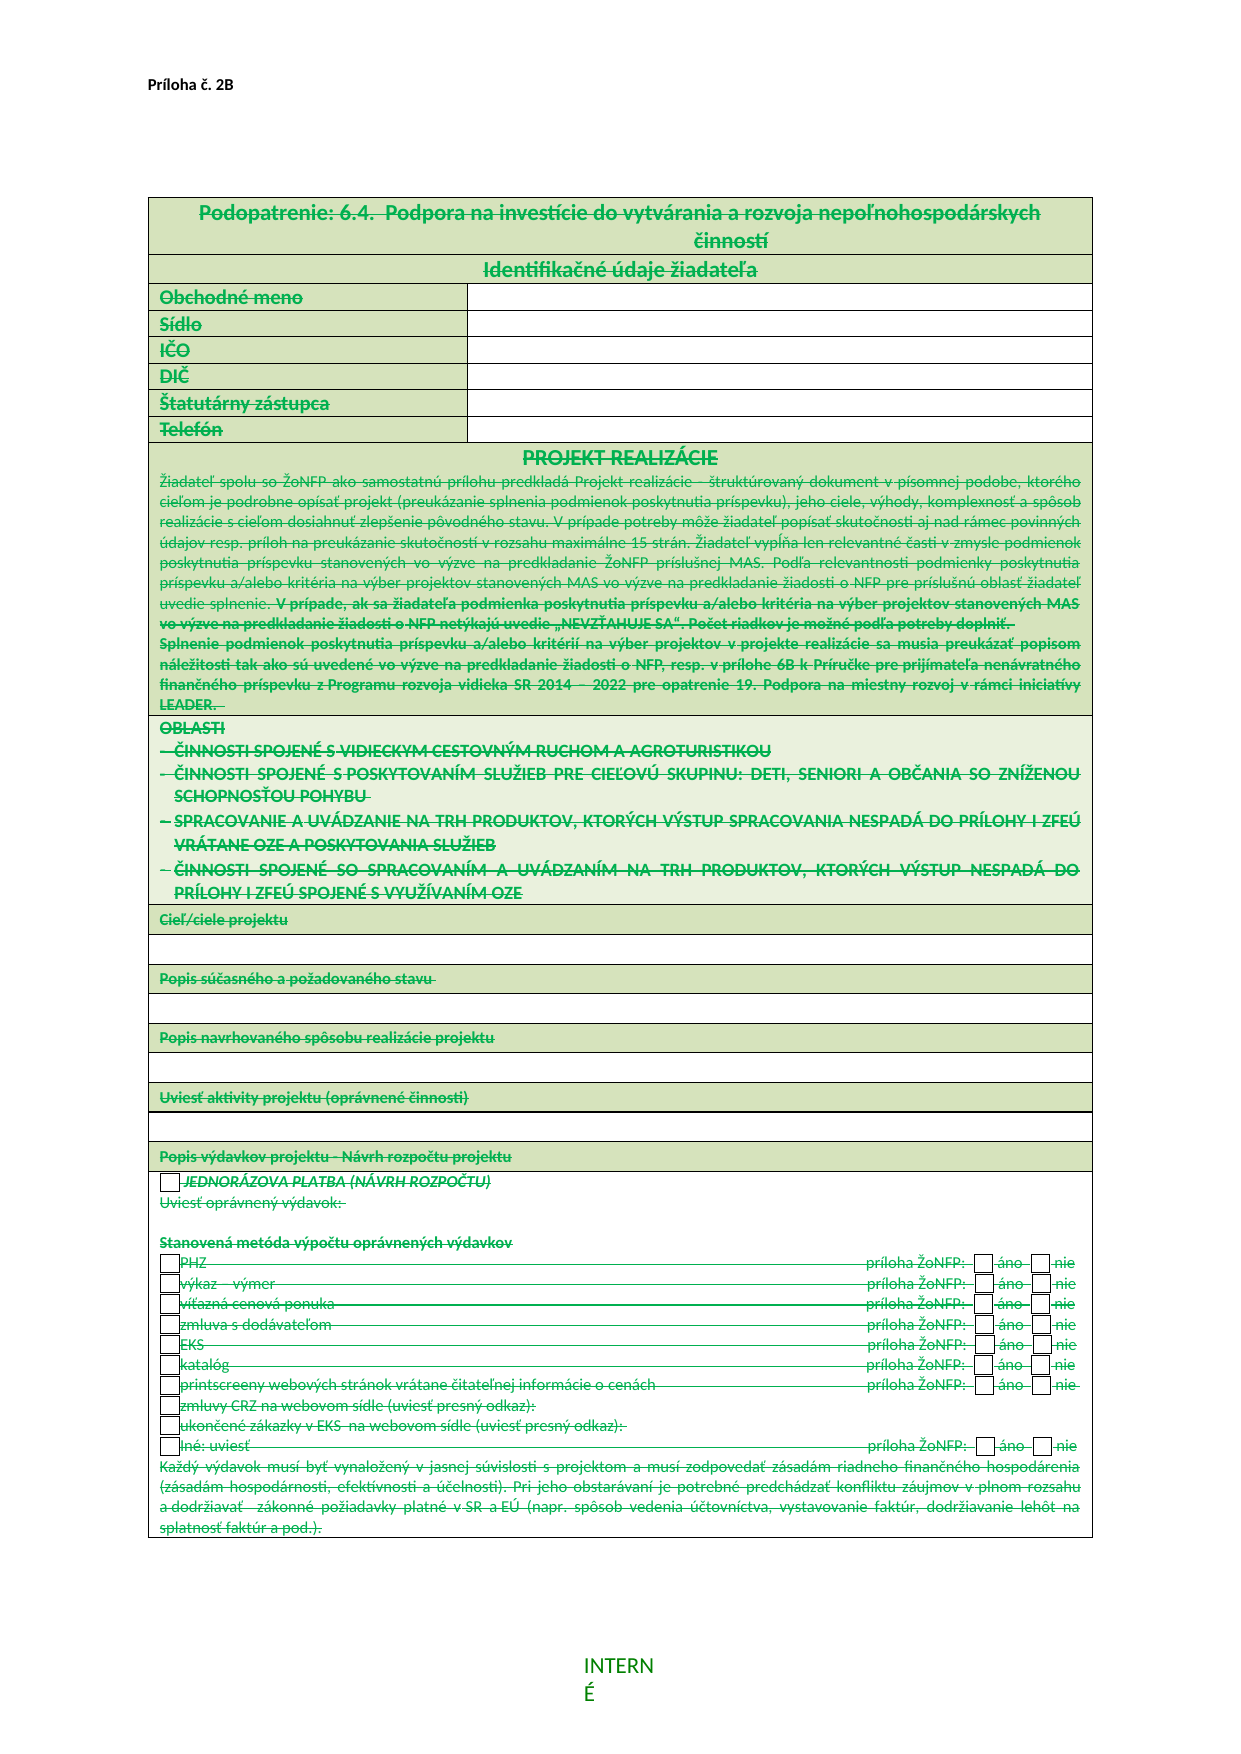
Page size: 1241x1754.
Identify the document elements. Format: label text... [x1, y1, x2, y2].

table_cell [468, 284, 1092, 310]
table_cell Štatutárny zástupca [149, 390, 467, 416]
table_cell Uviesť aktivity projektu (oprávnené činnosti) [149, 1083, 1092, 1111]
table_cell [468, 337, 1092, 363]
table_cell IČO [149, 337, 467, 363]
table_cell Telefón [149, 417, 467, 442]
table_cell Popis výdavkov projektu - Návrh rozpočtu projektu [149, 1142, 1092, 1171]
table_cell [149, 1113, 1092, 1141]
table_header Podopatrenie: 6.4. Podpora na investície do vytvárania a rozvoja nepoľnohospodárskych činností [149, 198, 1092, 254]
table_cell JEDNORÁZOVA PLATBA (NÁVRH ROZPOČTU) Uviesť oprávnený výdavok: Stanovená metóda výpočtu oprávnených výdavkov PHZ príloha ŽoNFP: áno nie výkaz – výmer príloha ŽoNFP: áno nie víťazná cenová ponuka príloha ŽoNFP: áno nie zmluva s dodávateľom príloha ŽoNFP: áno nie EKS príloha ŽoNFP: áno nie katalóg príloha ŽoNFP: áno nie printscreeny webových stránok vrátane čitateľnej informácie o cenách príloha ŽoNFP: áno nie zmluvy CRZ na webovom sídle (uviesť presný odkaz): ukončené zákazky v EKS na webovom sídle (uviesť presný odkaz): Iné: uviesť príloha ŽoNFP: áno nie Každý výdavok musí byť vynaložený v jasnej súvislosti s projektom a musí zodpovedať zásadám riadneho finančného hospodárenia (zásadám hospodárnosti, efektívnosti a účelnosti). Pri jeho obstarávaní je potrebné predchádzať konfliktu záujmov v plnom rozsahu a dodržiavať zákonné požiadavky platné v SR a EÚ (napr. spôsob vedenia účtovníctva, vystavovanie faktúr, dodržiavanie lehôt na splatnosť faktúr a pod.). [149, 1172, 1092, 1537]
table_cell [468, 417, 1092, 442]
table_cell [468, 390, 1092, 416]
table_cell [149, 935, 1092, 963]
table_cell [149, 1053, 1092, 1082]
table_cell [468, 311, 1092, 336]
table_cell Obchodné meno [149, 284, 467, 310]
table_cell PROJEKT REALIZÁCIE Žiadateľ spolu so ŽoNFP ako samostatnú prílohu predkladá Projekt realizácie - štruktúrovaný dokument v písomnej podobe, ktorého cieľom je podrobne opísať projekt (preukázanie splnenia podmienok poskytnutia príspevku), jeho ciele, výhody, komplexnosť a spôsob realizácie s cieľom dosiahnuť zlepšenie pôvodného stavu. V prípade potreby môže žiadateľ popísať skutočnosti aj nad rámec povinných údajov resp. príloh na preukázanie skutočností v rozsahu maximálne 15 strán. Žiadateľ vypĺňa len relevantné časti v zmysle podmienok poskytnutia príspevku stanovených vo výzve na predkladanie ŽoNFP príslušnej MAS. Podľa relevantnosti podmienky poskytnutia príspevku a/alebo kritéria na výber projektov stanovených MAS vo výzve na predkladanie žiadosti o NFP pre príslušnú oblasť žiadateľ uvedie splnenie. V prípade, ak sa žiadateľa podmienka poskytnutia príspevku a/alebo kritéria na výber projektov stanovených MAS vo výzve na predkladanie žiadosti o NFP netýkajú uvedie „NEVZŤAHUJE SA“. Počet riadkov je možné podľa potreby doplniť. Splnenie podmienok poskytnutia príspevku a/alebo kritérií na výber projektov v projekte realizácie sa musia preukázať popisom náležitosti tak ako sú uvedené vo výzve na predkladanie žiadosti o NFP, resp. v prílohe 6B k Príručke pre prijímateľa nenávratného finančného príspevku z Programu rozvoja vidieka SR 2014 – 2022 pre opatrenie 19. Podpora na miestny rozvoj v rámci iniciatívy LEADER. [149, 443, 1092, 715]
table_cell DIČ [149, 364, 467, 389]
table_cell Sídlo [149, 311, 467, 336]
table_cell Popis súčasného a požadovaného stavu [149, 965, 1092, 993]
table_cell [468, 364, 1092, 389]
table_cell Popis navrhovaného spôsobu realizácie projektu [149, 1024, 1092, 1052]
table_cell Oblasti Činnosti spojené s vidieckym cestovným ruchom a agroturistikou Činnosti spojené s poskytovaním služieb pre cieľovú skupinu: deti, seniori a občania so zníženou schopnosťou pohybu spracovanie a uvádzanie na trh produktov, ktorých výstup spracovania nespadá do prílohy I ZFEÚ vrátane OZE a poskytovania služieb činnosti spojené so spracovaním a uvádzaním na trh produktov, ktorých výstup nespadá do prílohy I ZFEÚ spojené s využívaním OZE [149, 716, 1092, 904]
table_cell [149, 994, 1092, 1023]
table_cell Cieľ/ciele projektu [149, 905, 1092, 934]
table_cell Identifikačné údaje žiadateľa [149, 255, 1092, 283]
